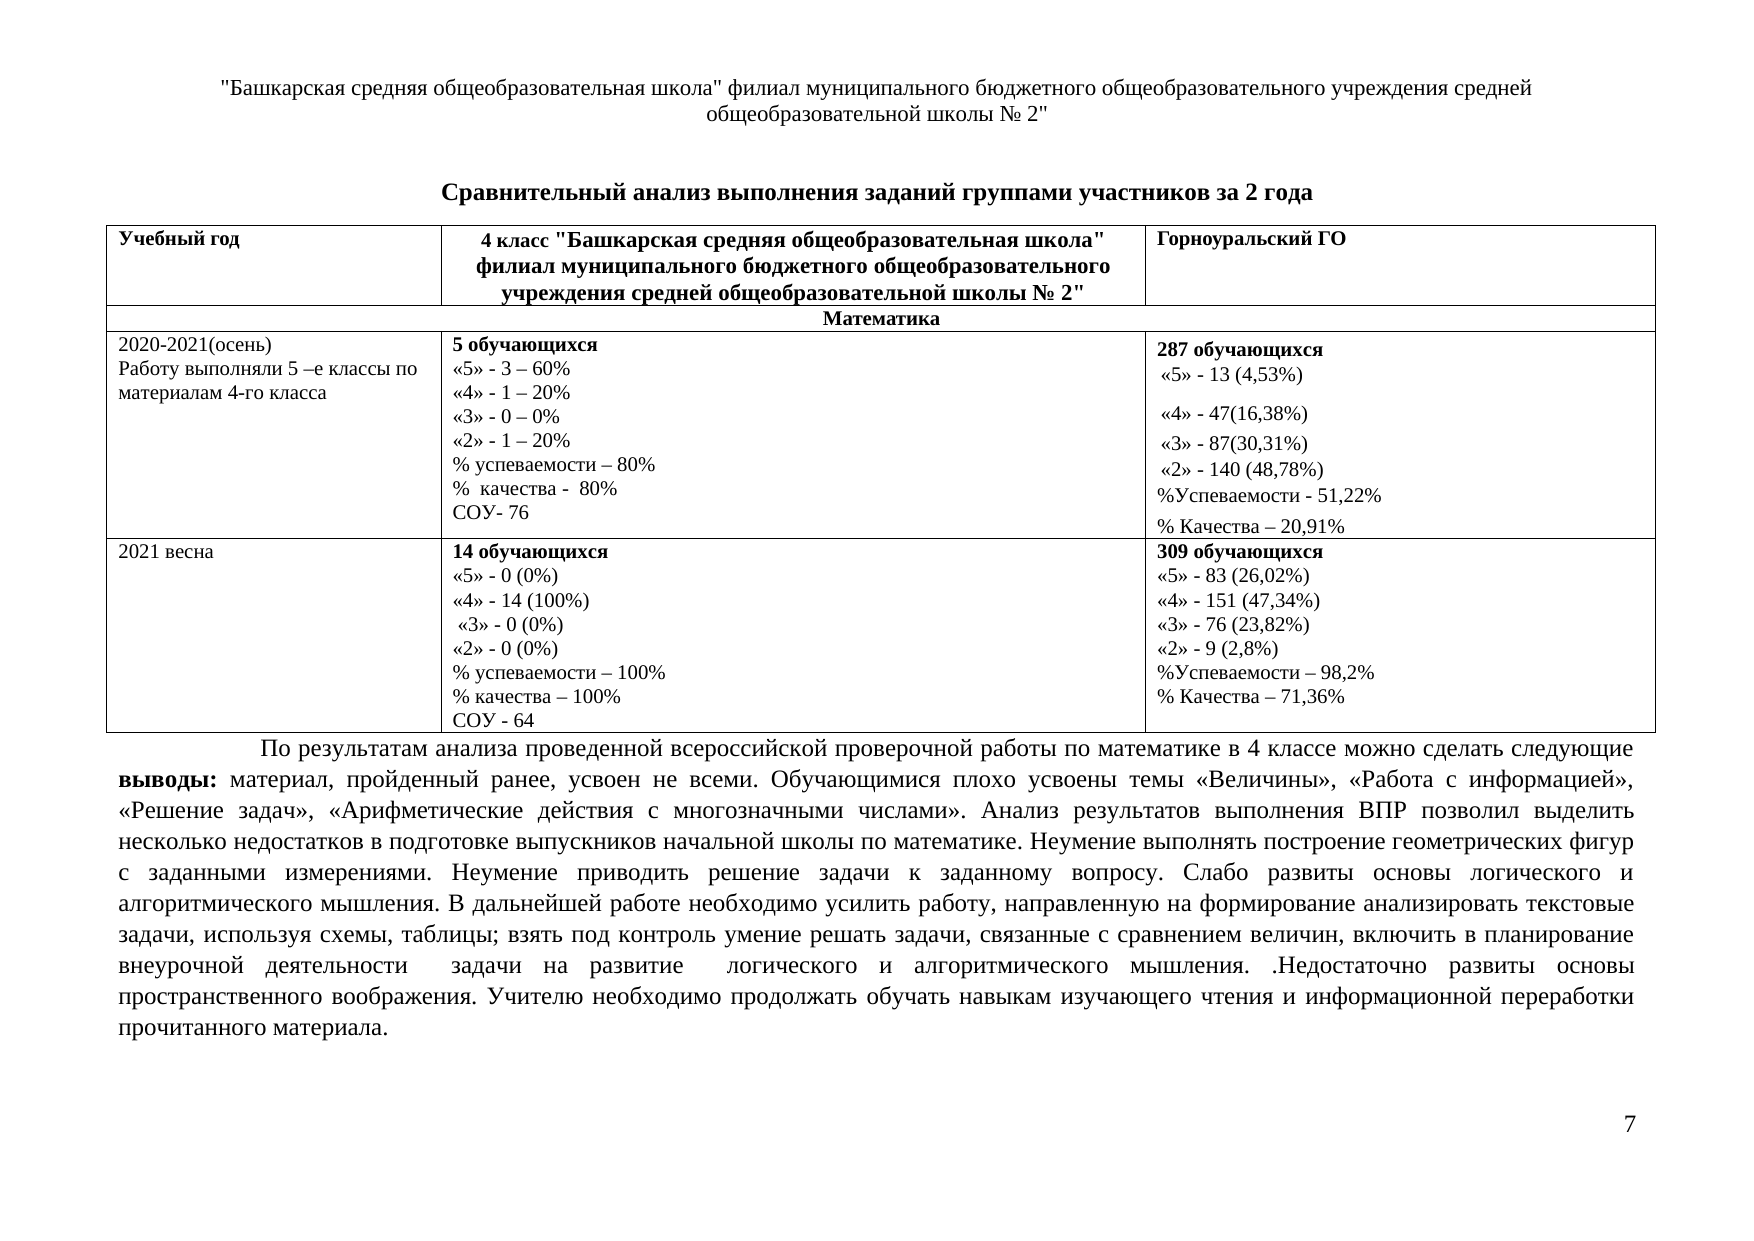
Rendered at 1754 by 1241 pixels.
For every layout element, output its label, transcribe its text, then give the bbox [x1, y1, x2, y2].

table_cell 287 обучающихся [1146, 332, 1655, 361]
table_cell «2» - 140 (48,78%) [1146, 456, 1655, 482]
text Сравнительный анализ выполнения заданий группами участников за 2 года [118, 177, 1636, 206]
table_cell «4» - 47(16,38%) [1146, 400, 1655, 430]
table_cell «3» - 87(30,31%) [1146, 430, 1655, 456]
text По результатам анализа проведенной всероссийской проверочной работы по математике в 4 классе можно сделать следующие выводы: материал, пройденный ранее, усвоен не всеми. Обучающимися плохо усвоены темы «Величины», «Работа с информацией», «Решение задач», «Арифметические действия с многозначными числами». Анализ результатов выполнения ВПР позволил выделить несколько недостатков в подготовке выпускников начальной школы по математике. Неумение выполнять построение геометрических фигур с заданными измерениями. Неумение приводить решение задачи к заданному вопросу. Слабо развиты основы логического и алгоритмического мышления. В дальнейшей работе необходимо усилить работу, направленную на формирование анализировать текстовые задачи, используя схемы, таблицы; взять под контроль умение решать задачи, связанные с сравнением величин, включить в планирование внеурочной деятельности задачи на развитие логического и алгоритмического мышления. .Недостаточно развиты основы пространственного воображения. Учителю необходимо продолжать обучать навыкам изучающего чтения и информационной переработки прочитанного материала. [118, 733, 1636, 1041]
table_cell 2021 весна [107, 539, 441, 732]
table_header Горноуральский ГО [1146, 226, 1655, 305]
table_cell % Качества – 20,91% [1146, 513, 1655, 538]
table_cell %Успеваемости - 51,22% [1146, 482, 1655, 513]
table_cell Математика [107, 306, 1655, 331]
table_header 4 класс "Башкарская средняя общеобразовательная школа" филиал муниципального бюджетного общеобразовательного учреждения средней общеобразовательной школы № 2" [442, 226, 1145, 305]
table_cell 309 обучающихся «5» - 83 (26,02%) «4» - 151 (47,34%) «3» - 76 (23,82%) «2» - 9 (2,8%) %Успеваемости – 98,2% % Качества – 71,36% [1146, 539, 1655, 732]
table_cell 2020-2021(осень) Работу выполняли 5 –е классы по материалам 4-го класса [107, 332, 441, 538]
table_header Учебный год [107, 226, 441, 305]
table_cell «5» - 13 (4,53%) [1146, 361, 1655, 400]
table_cell 14 обучающихся «5» - 0 (0%) «4» - 14 (100%) «3» - 0 (0%) «2» - 0 (0%) % успеваемости – 100% % качества – 100% СОУ - 64 [442, 539, 1145, 732]
table_cell 5 обучающихся «5» - 3 – 60% «4» - 1 – 20% «3» - 0 – 0% «2» - 1 – 20% % успеваемости – 80% % качества - 80% СОУ- 76 [442, 332, 1145, 538]
